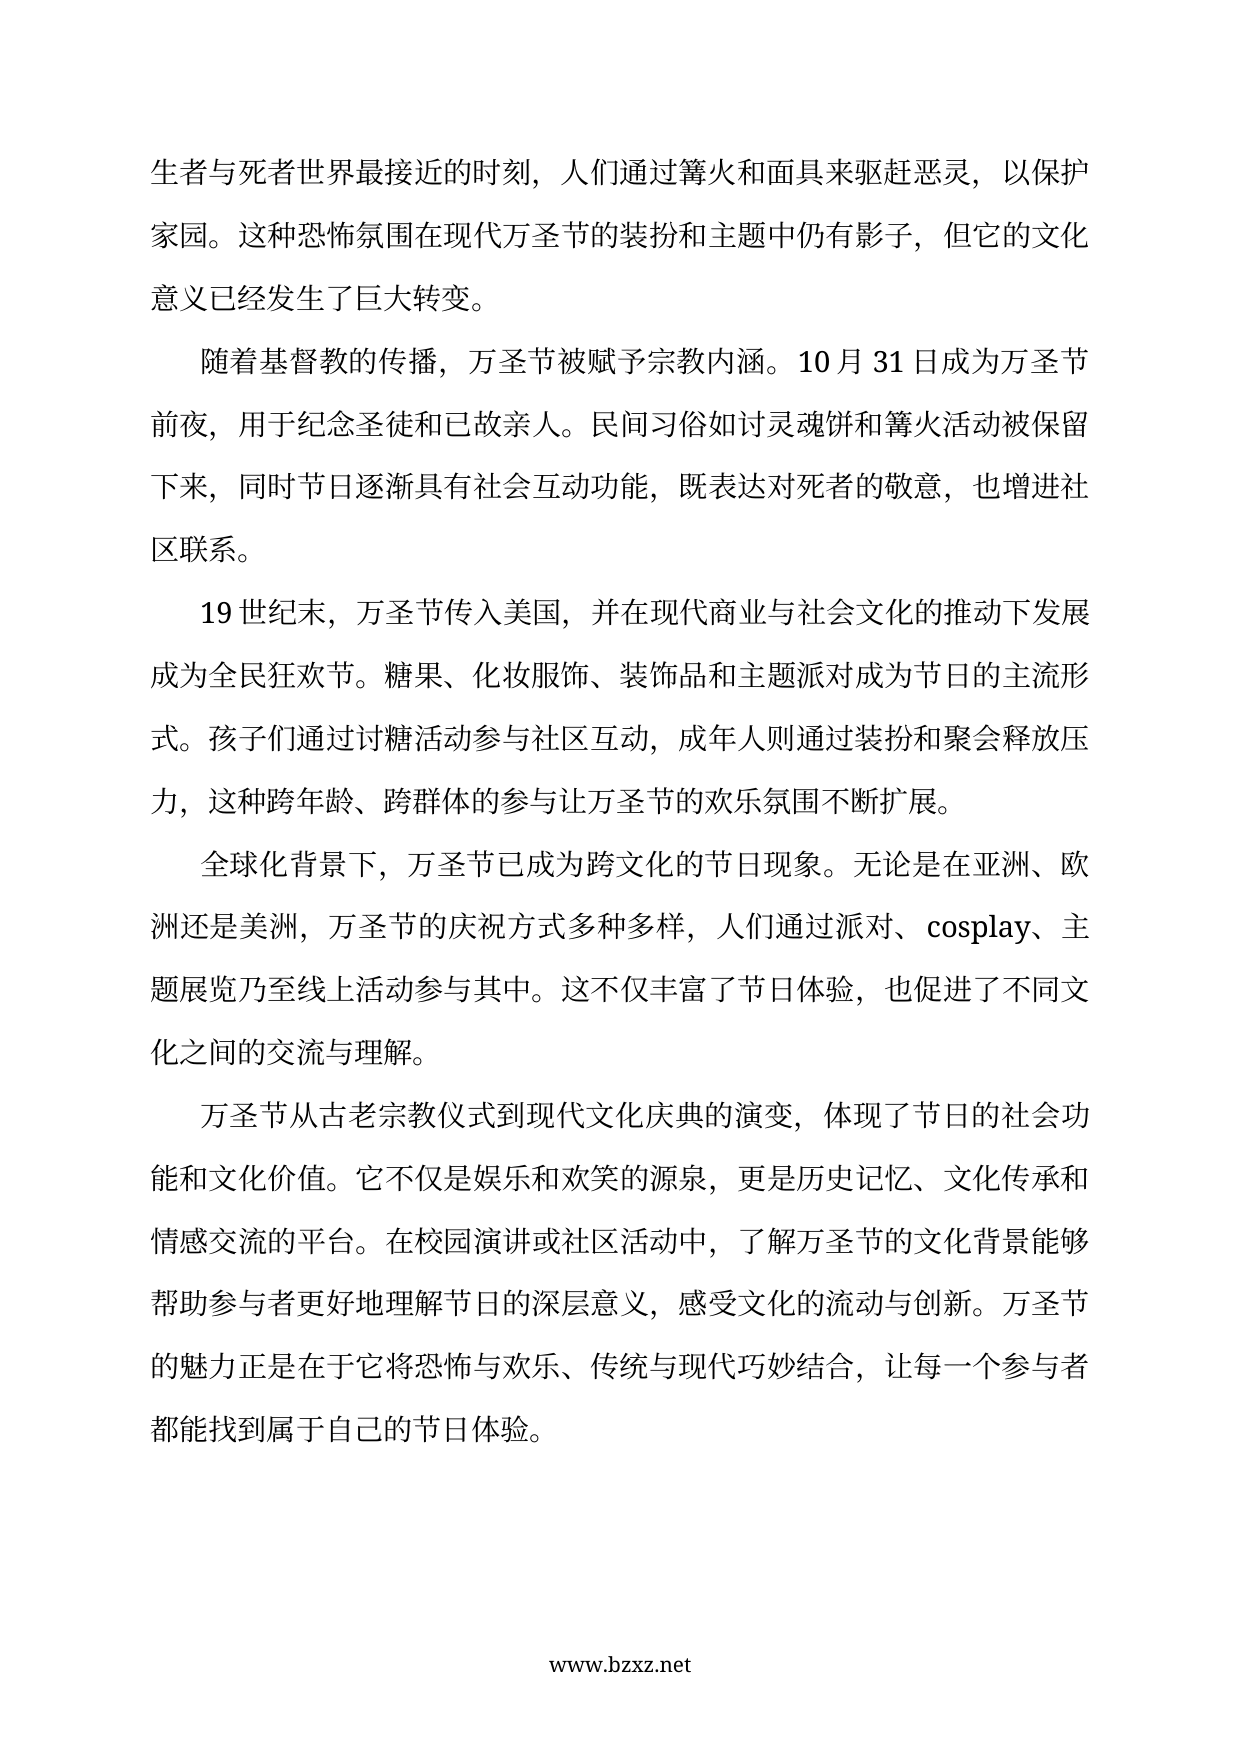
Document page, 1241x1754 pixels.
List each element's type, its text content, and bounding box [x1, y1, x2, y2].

text 随着基督教的传播，万圣节被赋予宗教内涵。10月31日成为万圣节前夜，用于纪念圣徒和已故亲人。民间习俗如讨灵魂饼和篝火活动被保留下来，同时节日逐渐具有社会互动功能，既表达对死者的敬意，也增进社区联系。 [150, 338, 1090, 569]
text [150, 150, 1090, 317]
text 全球化背景下，万圣节已成为跨文化的节日现象。无论是在亚洲、欧洲还是美洲，万圣节的庆祝方式多种多样，人们通过派对、cosplay、主题展览乃至线上活动参与其中。这不仅丰富了节日体验，也促进了不同文化之间的交流与理解。 [150, 841, 1090, 1072]
text 万圣节从古老宗教仪式到现代文化庆典的演变，体现了节日的社会功能和文化价值。它不仅是娱乐和欢笑的源泉，更是历史记忆、文化传承和情感交流的平台。在校园演讲或社区活动中，了解万圣节的文化背景能够帮助参与者更好地理解节日的深层意义，感受文化的流动与创新。万圣节的魅力正是在于它将恐怖与欢乐、传统与现代巧妙结合，让每一个参与者都能找到属于自己的节日体验。 [150, 1093, 1090, 1449]
text 19世纪末，万圣节传入美国，并在现代商业与社会文化的推动下发展成为全民狂欢节。糖果、化妆服饰、装饰品和主题派对成为节日的主流形式。孩子们通过讨糖活动参与社区互动，成年人则通过装扮和聚会释放压力，这种跨年龄、跨群体的参与让万圣节的欢乐氛围不断扩展。 [150, 590, 1090, 820]
